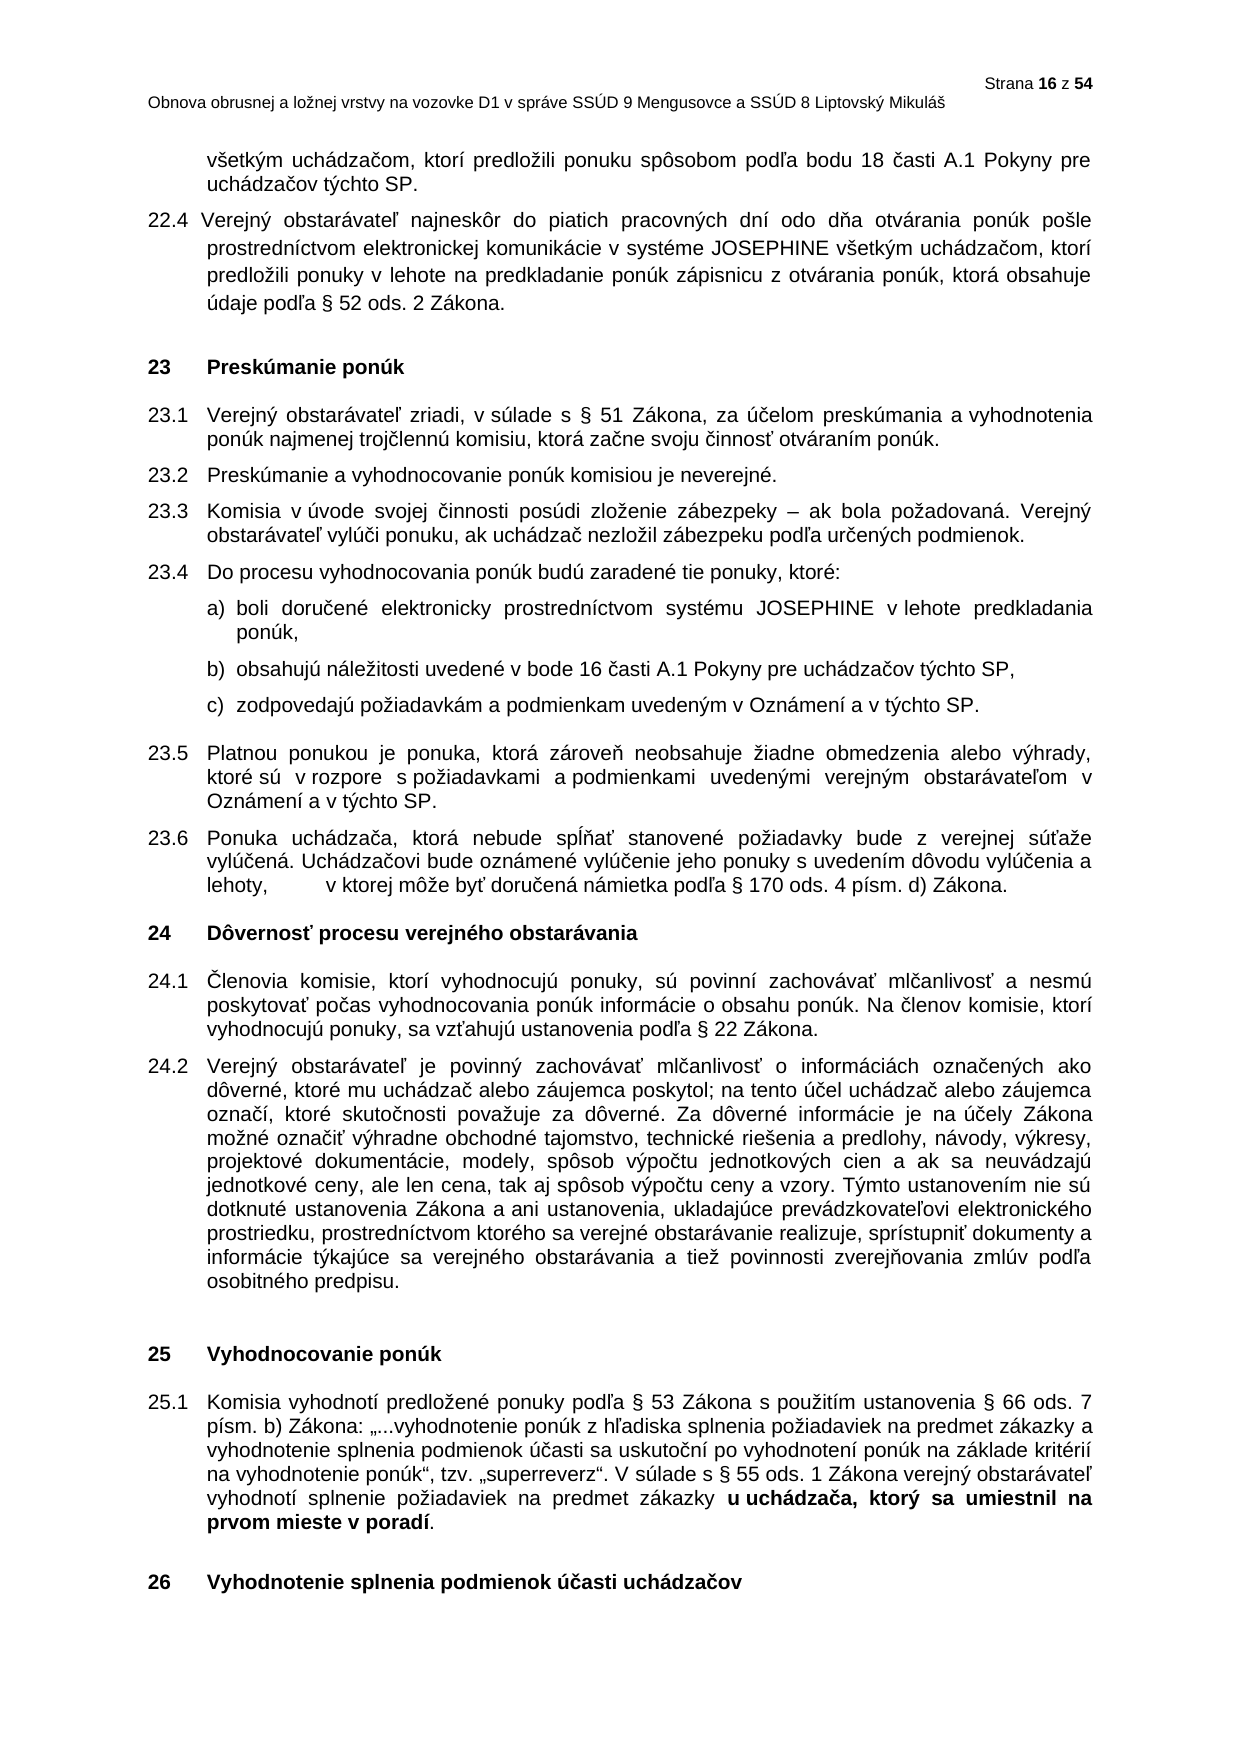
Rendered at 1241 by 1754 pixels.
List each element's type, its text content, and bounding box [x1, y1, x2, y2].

text 23.6 Ponuka uchádzača, ktorá nebude spĺňať stanovené požiadavky bude z verejnej súťaže vylúčená. Uchádzačovi bude oznámené vylúčenie jeho ponuky s uvedením dôvodu vylúčenia a lehoty, v ktorej môže byť doručená námietka podľa § 170 ods. 4 písm. d) Zákona. [148, 825, 1093, 897]
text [148, 148, 1093, 196]
text 22.4 Verejný obstarávateľ najneskôr do piatich pracovných dní odo dňa otvárania ponúk pošle prostredníctvom elektronickej komunikácie v systéme JOSEPHINE všetkým uchádzačom, ktorí predložili ponuky v lehote na predkladanie ponúk zápisnicu z otvárania ponúk, ktorá obsahuje údaje podľa § 52 ods. 2 Zákona. [148, 208, 1093, 314]
list Členovia komisie, ktorí vyhodnocujú ponuky, sú povinní zachovávať mlčanlivosť a nesmú poskytovať počas vyhodnocovania ponúk informácie o obsahu ponúk. Na členov komisie, ktorí vyhodnocujú ponuky, sa vzťahujú ustanovenia podľa § 22 Zákona. [148, 969, 1093, 1041]
text 23.2 Preskúmanie a vyhodnocovanie ponúk komisiou je neverejné. [148, 463, 1093, 487]
text 23.4 Do procesu vyhodnocovania ponúk budú zaradené tie ponuky, ktoré: [148, 560, 1093, 584]
list zodpovedajú požiadavkám a podmienkam uvedeným v Oznámení a v týchto SP. [207, 693, 1093, 717]
text 25.1 Komisia vyhodnotí predložené ponuky podľa § 53 Zákona s použitím ustanovenia § 66 ods. 7 písm. b) Zákona: „...vyhodnotenie ponúk z hľadiska splnenia požiadaviek na predmet zákazky a vyhodnotenie splnenia podmienok účasti sa uskutoční po vyhodnotení ponúk na základe kritérií na vyhodnotenie ponúk“, tzv. „superreverz“. V súlade s § 55 ods. 1 Zákona verejný obstarávateľ vyhodnotí splnenie požiadaviek na predmet zákazky u uchádzača, ktorý sa umiestnil na prvom mieste v poradí. [148, 1390, 1093, 1534]
list boli doručené elektronicky prostredníctvom systému JOSEPHINE v lehote predkladania ponúk, [207, 596, 1093, 644]
list Vyhodnotenie splnenia podmienok účasti uchádzačov [148, 1570, 1093, 1594]
list Dôvernosť procesu verejného obstarávania [148, 921, 1093, 945]
text 24.2 Verejný obstarávateľ je povinný zachovávať mlčanlivosť o informáciách označených ako dôverné, ktoré mu uchádzač alebo záujemca poskytol; na tento účel uchádzač alebo záujemca označí, ktoré skutočnosti považuje za dôverné. Za dôverné informácie je na účely Zákona možné označiť výhradne obchodné tajomstvo, technické riešenia a predlohy, návody, výkresy, projektové dokumentácie, modely, spôsob výpočtu jednotkových cien a ak sa neuvádzajú jednotkové ceny, ale len cena, tak aj spôsob výpočtu ceny a vzory. Týmto ustanovením nie sú dotknuté ustanovenia Zákona a ani ustanovenia, ukladajúce prevádzkovateľovi elektronického prostriedku, prostredníctvom ktorého sa verejné obstarávanie realizuje, sprístupniť dokumenty a informácie týkajúce sa verejného obstarávania a tiež povinnosti zverejňovania zmlúv podľa osobitného predpisu. [148, 1053, 1093, 1293]
list Vyhodnocovanie ponúk [148, 1342, 1093, 1366]
list Verejný obstarávateľ zriadi, v súlade s § 51 Zákona, za účelom preskúmania a vyhodnotenia ponúk najmenej trojčlennú komisiu, ktorá začne svoju činnosť otváraním ponúk. [148, 402, 1093, 450]
text 23.5 Platnou ponukou je ponuka, ktorá zároveň neobsahuje žiadne obmedzenia alebo výhrady, ktoré sú v rozpore s požiadavkami a podmienkami uvedenými verejným obstarávateľom v Oznámení a v týchto SP. [148, 741, 1093, 813]
text 23.3 Komisia v úvode svojej činnosti posúdi zloženie zábezpeky – ak bola požadovaná. Verejný obstarávateľ vylúči ponuku, ak uchádzač nezložil zábezpeku podľa určených podmienok. [148, 499, 1093, 547]
list Preskúmanie ponúk [148, 354, 1093, 378]
list obsahujú náležitosti uvedené v bode 16 časti A.1 Pokyny pre uchádzačov týchto SP, [207, 657, 1093, 681]
